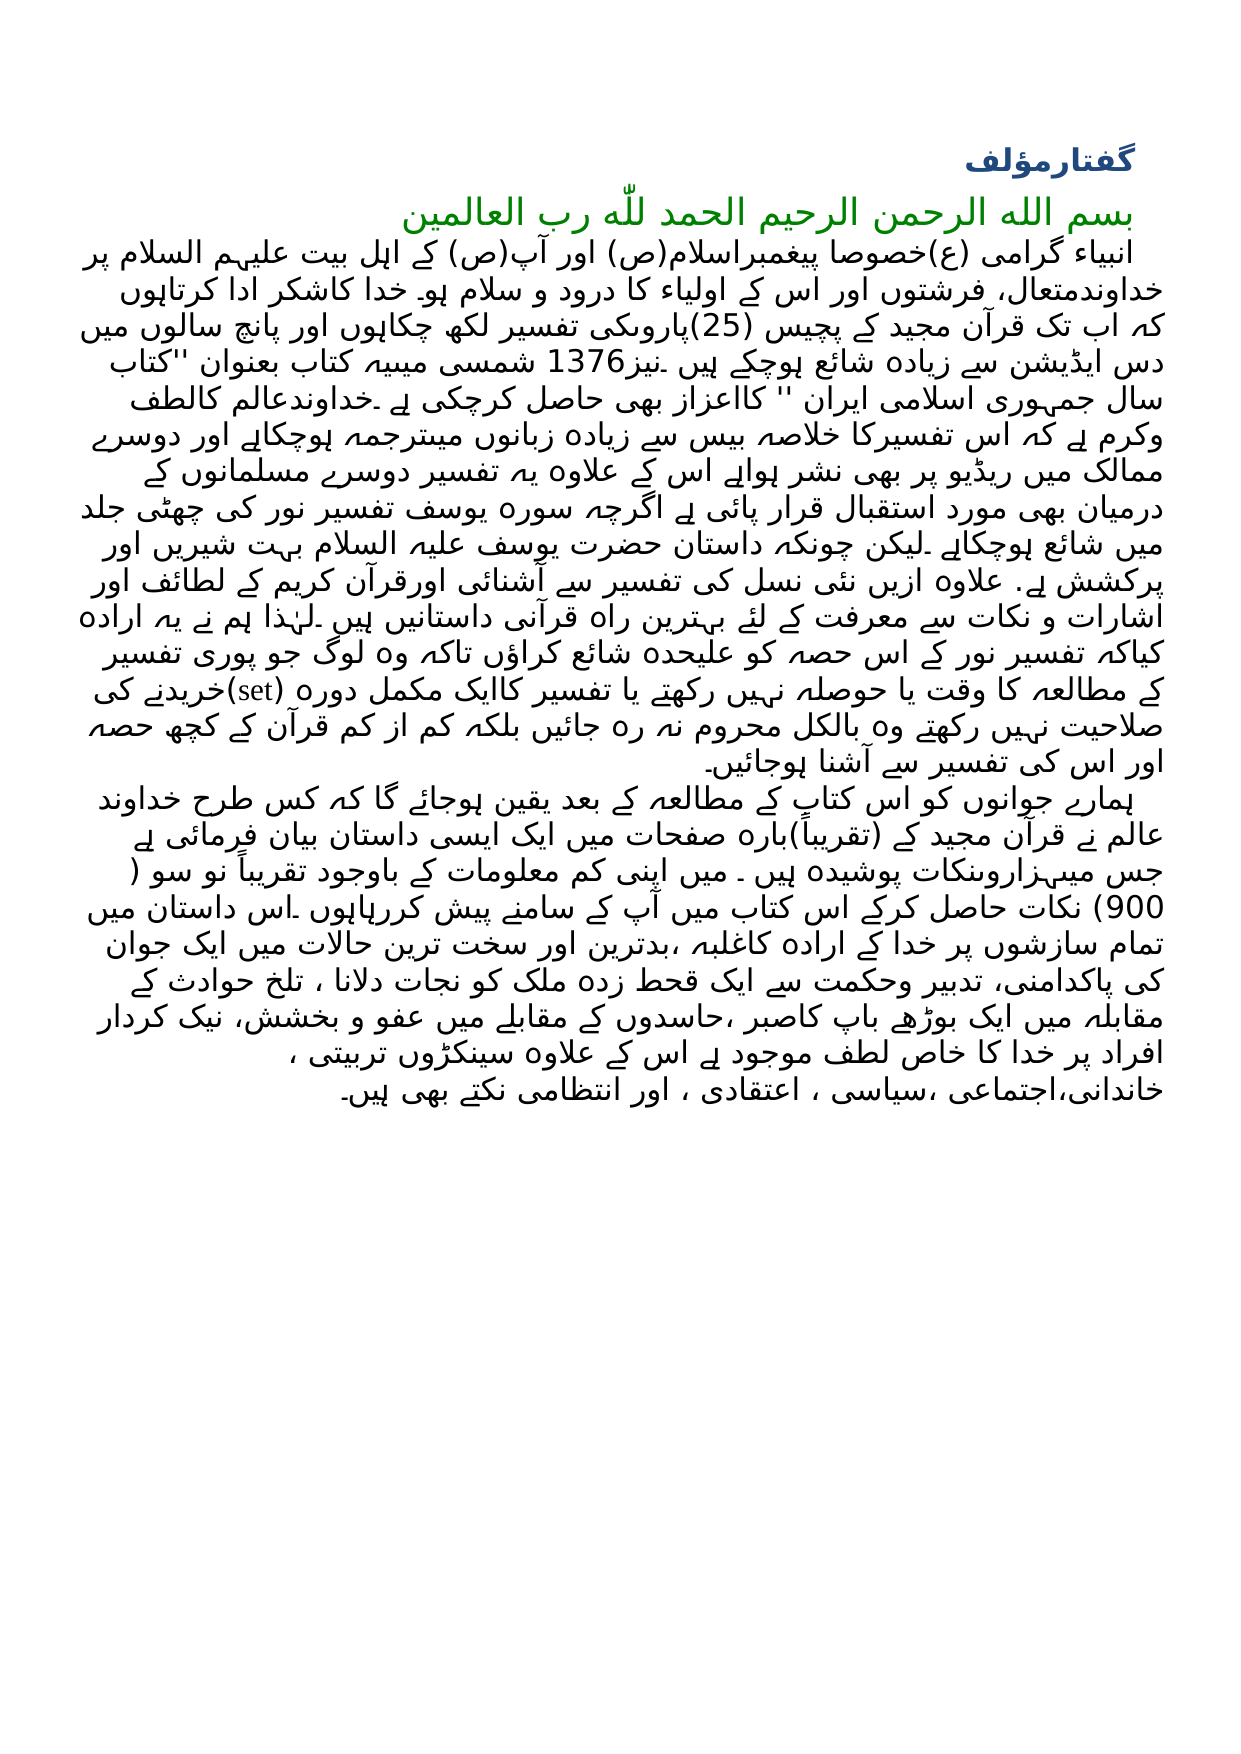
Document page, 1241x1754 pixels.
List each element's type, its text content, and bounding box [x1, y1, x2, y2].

text ہمارے جوانوں کو اس کتاب کے مطالعہ کے بعد یقین ہوجائے گا کہ کس طرح خداوند عالم نے قرآن مجید کے (تقریباً)بارہ صفحات میں ایک ایسی داستان بیان فرمائی ہے جس میںہزاروںنکات پوشیدہ ہیں ۔ میں اپنی کم معلومات کے باوجود تقریباً نو سو (900) نکات حاصل کرکے اس کتاب میں آپ کے سامنے پیش کررہاہوں ۔اس داستان میں تمام سازشوں پر خدا کے ارادہ کاغلبہ ،بدترین اور سخت ترین حالات میں ایک جوان کی پاکدامنی، تدبیر وحکمت سے ایک قحط زدہ ملک کو نجات دلانا ، تلخ حوادث کے مقابلہ میں ایک بوڑھے باپ کاصبر ،حاسدوں کے مقابلے میں عفو و بخشش، نیک کردار افراد پر خدا کا خاص لطف موجود ہے اس کے علاوہ سینکڑوں تربیتی ، خاندانی،اجتماعی ،سیاسی ، اعتقادی ، اور انتظامی نکتے بھی ہیں۔ [75, 780, 1165, 1107]
text بسم الله الرحمن الرحیم الحمد للّٰه رب العالمین [75, 191, 1165, 235]
text انبیاء گرامی (ع)خصوصا پیغمبراسلام(ص) اور آپ(ص) کے اہل بیت علیہم السلام پر خداوندمتعال، فرشتوں اور اس کے اولیاء کا درود و سلام ہو۔ خدا کاشکر ادا کرتاہوں کہ اب تک قرآن مجید کے پچیس (25)پاروںکی تفسیر لکھ چکاہوں اور پانچ سالوں میں دس ایڈیشن سے زیادہ شائع ہوچکے ہیں ۔نیز1376 شمسی میںیہ کتاب بعنوان ''کتاب سال جمہوری اسلامی ایران '' کااعزاز بھی حاصل کرچکی ہے ۔خداوندعالم کالطف وکرم ہے کہ اس تفسیرکا خلاصہ بیس سے زیادہ زبانوں میںترجمہ ہوچکاہے اور دوسرے ممالک میں ریڈیو پر بھی نشر ہواہے اس کے علاوہ یہ تفسیر دوسرے مسلمانوں کے درمیان بھی مورد استقبال قرار پائی ہے اگرچہ سورہ یوسف تفسیر نور کی چھٹی جلد میں شائع ہوچکاہے ۔لیکن چونکہ داستان حضرت یوسف علیہ السلام بہت شیریں اور پرکشش ہے. علاوہ ازیں نئی نسل کی تفسیر سے آشنائی اورقرآن کریم کے لطائف اور اشارات و نکات سے معرفت کے لئے بہترین راہ قرآنی داستانیں ہیں ۔لہٰذا ہم نے یہ ارادہ کیاکہ تفسیر نور کے اس حصہ کو علیحدہ شائع کراؤں تاکہ وہ لوگ جو پوری تفسیر کے مطالعہ کا وقت یا حوصلہ نہیں رکھتے یا تفسیر کاایک مکمل دورہ (set)خریدنے کی صلاحیت نہیں رکھتے وہ بالکل محروم نہ رہ جائیں بلکہ کم از کم قرآن کے کچھ حصہ اور اس کی تفسیر سے آشنا ہوجائیں۔ [75, 235, 1165, 780]
subtitle گفتارمؤلف [75, 142, 1165, 178]
